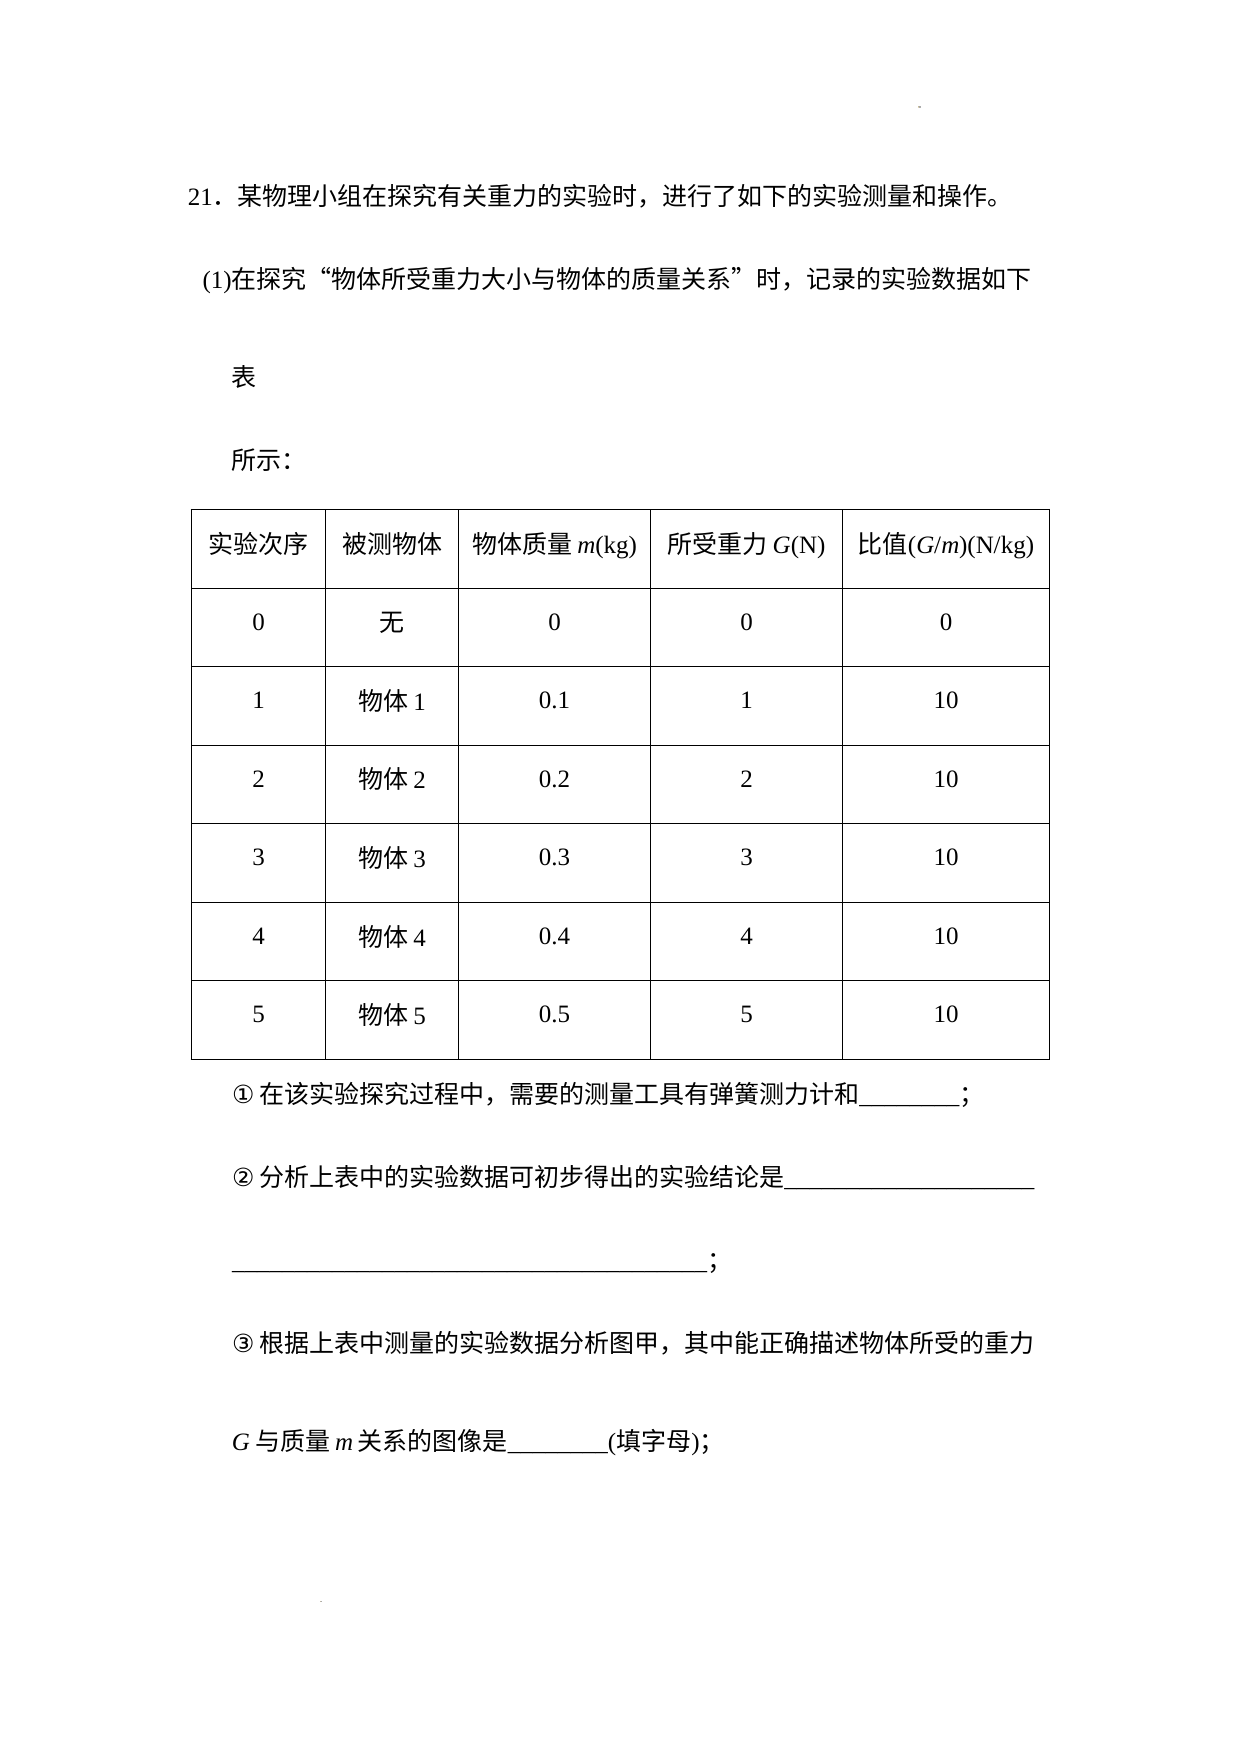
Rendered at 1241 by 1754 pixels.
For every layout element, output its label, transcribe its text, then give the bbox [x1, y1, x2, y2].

table_cell 5 [651, 981, 842, 1059]
text 21．某物理小组在探究有关重力的实验时，进行了如下的实验测量和操作。 [188, 162, 1053, 227]
table_cell 无 [326, 589, 458, 666]
table_header 被测物体 [326, 510, 458, 587]
text ①在该实验探究过程中，需要的测量工具有弹簧测力计和________； [232, 1060, 1053, 1125]
table_cell 0 [459, 589, 650, 666]
table_cell 0.1 [459, 667, 650, 744]
table_cell 4 [192, 903, 325, 980]
table_cell 0.5 [459, 981, 650, 1059]
table_cell 2 [651, 746, 842, 823]
table_cell 0.4 [459, 903, 650, 980]
table_cell 0 [651, 589, 842, 666]
table_cell 10 [843, 981, 1049, 1059]
table_cell 3 [192, 824, 325, 902]
table_cell 0.3 [459, 824, 650, 902]
table_cell 1 [651, 667, 842, 744]
table_cell 4 [651, 903, 842, 980]
table_header 实验次序 [192, 510, 325, 587]
text ②分析上表中的实验数据可初步得出的实验结论是____________________ [232, 1143, 1053, 1208]
table_cell 0.2 [459, 746, 650, 823]
table_cell 10 [843, 746, 1049, 823]
table_cell 1 [192, 667, 325, 744]
table_cell 物体5 [326, 981, 458, 1059]
table_cell 10 [843, 667, 1049, 744]
text ③根据上表中测量的实验数据分析图甲，其中能正确描述物体所受的重力G与质量m关系的图像是________(填字母)； [232, 1309, 1053, 1472]
text ______________________________________； [232, 1226, 1053, 1291]
table_cell 0 [192, 589, 325, 666]
text (1)在探究“物体所受重力大小与物体的质量关系”时，记录的实验数据如下表 [202, 245, 1053, 408]
table_cell 物体3 [326, 824, 458, 902]
table_cell 物体4 [326, 903, 458, 980]
table_header 比值(G/m)(N/kg) [843, 510, 1049, 587]
table_cell 2 [192, 746, 325, 823]
text 所示： [231, 426, 1053, 491]
table_cell 10 [843, 903, 1049, 980]
table_cell 5 [192, 981, 325, 1059]
table_header 物体质量m(kg) [459, 510, 650, 587]
table_cell 0 [843, 589, 1049, 666]
table_cell 10 [843, 824, 1049, 902]
table_cell 物体1 [326, 667, 458, 744]
table_header 所受重力G(N) [651, 510, 842, 587]
table_cell 物体2 [326, 746, 458, 823]
table_cell 3 [651, 824, 842, 902]
